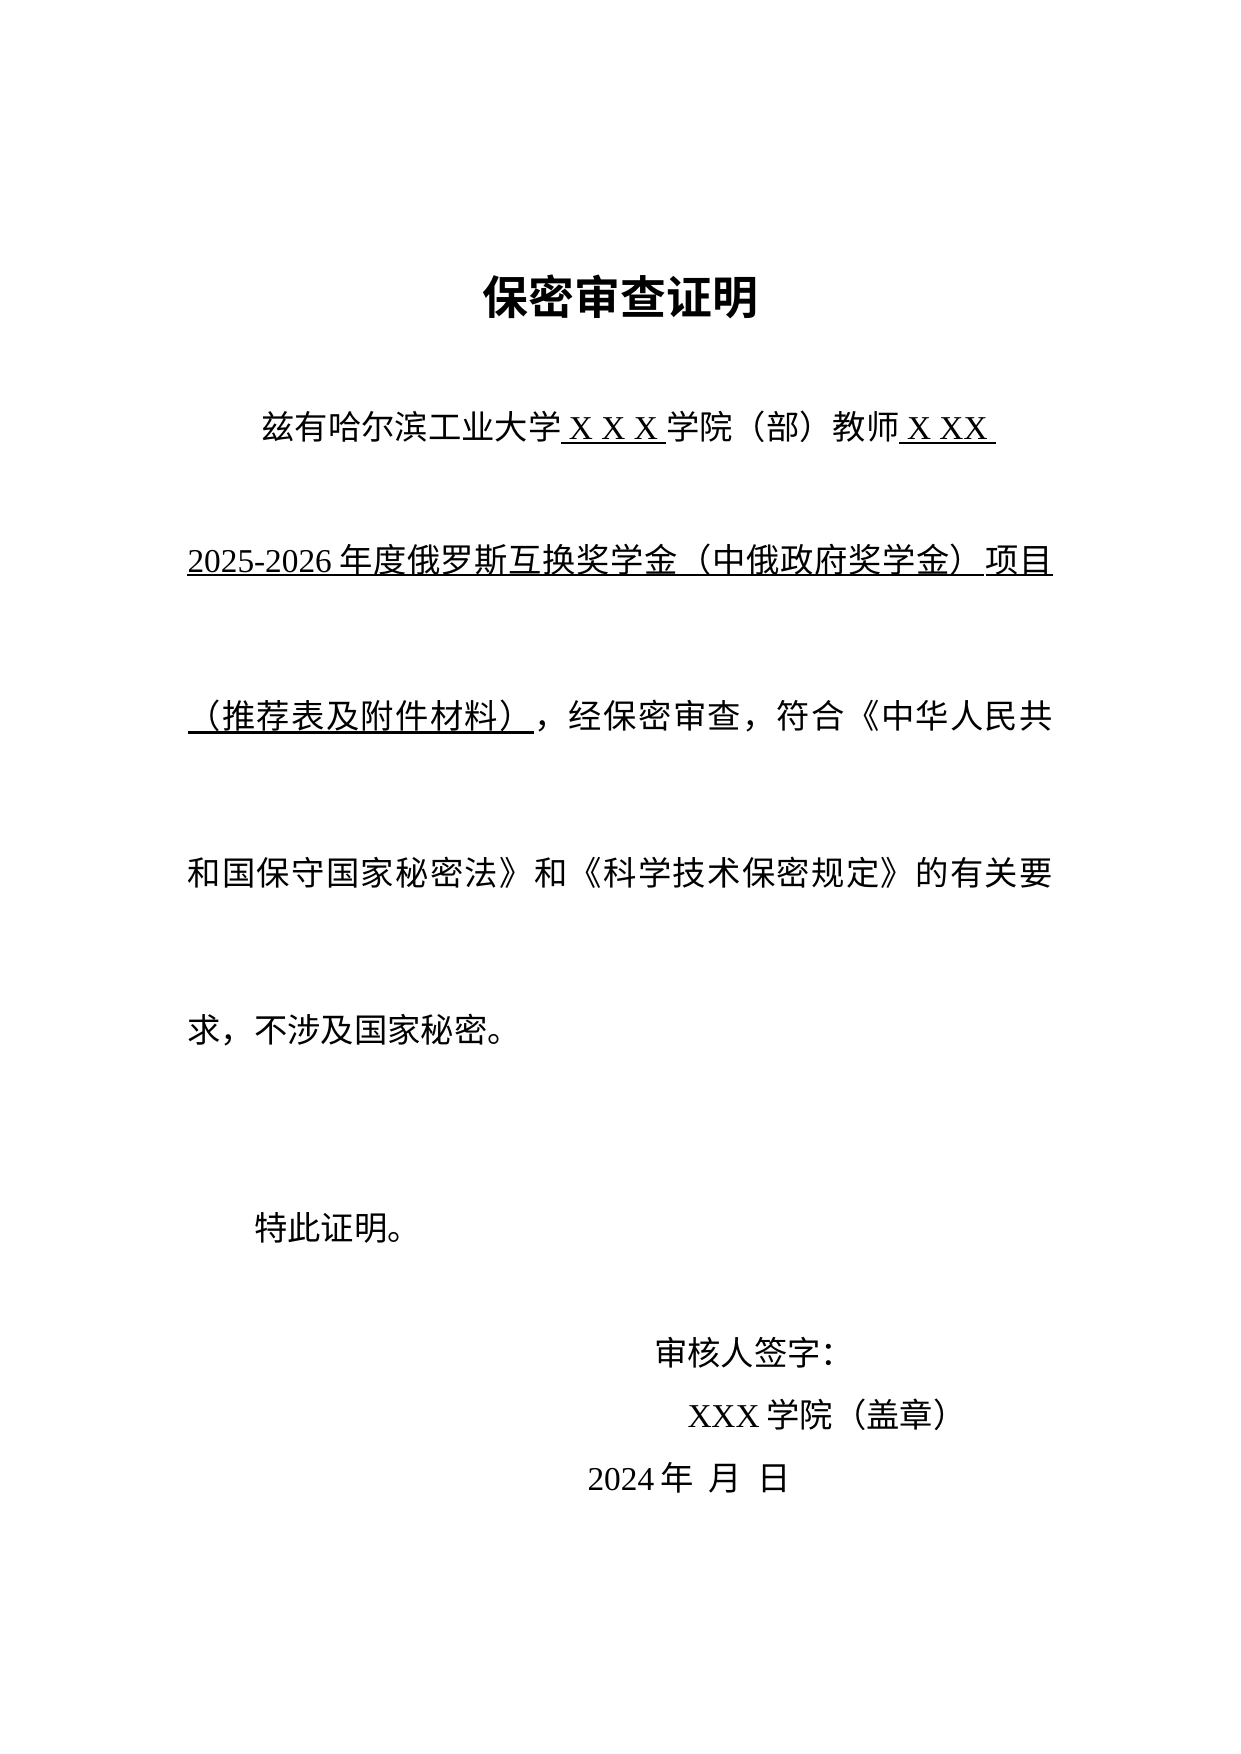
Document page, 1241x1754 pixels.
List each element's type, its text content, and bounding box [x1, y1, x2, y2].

text 审核人签字： [187, 1315, 1053, 1378]
subtitle 2025-2026年度俄罗斯互换奖学金（中俄政府奖学金）项目（推荐表及附件材料），经保密审查，符合《中华人民共和国保守国家秘密法》和《科学技术保密规定》的有关要求，不涉及国家秘密。 [187, 525, 1053, 1060]
text XXX学院（盖章） [187, 1378, 1053, 1440]
text 2024年 月 日 [187, 1440, 1053, 1503]
text 特此证明。 [187, 1190, 1053, 1253]
subtitle 兹有哈尔滨工业大学 X X X 学院（部）教师 X XX [187, 392, 1053, 457]
subtitle 保密审查证明 [187, 246, 1053, 344]
